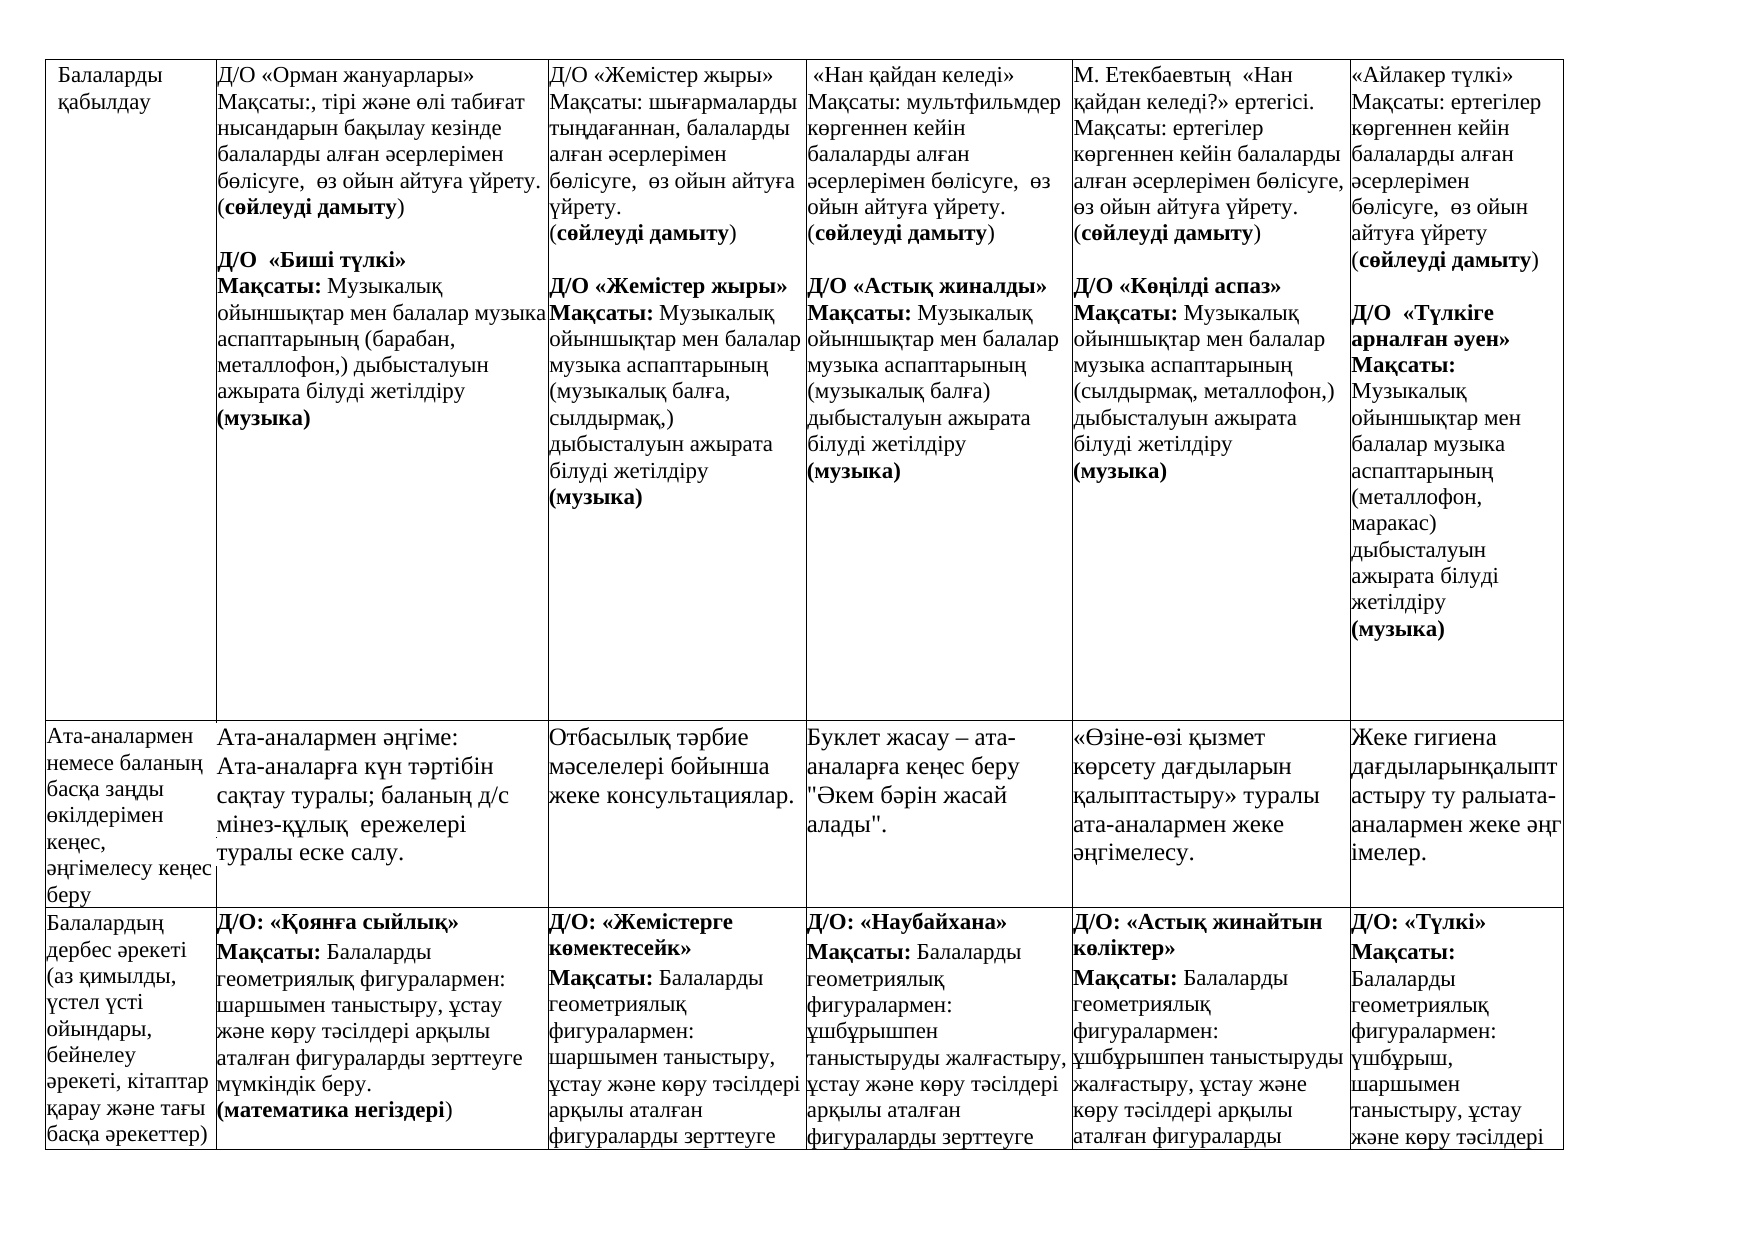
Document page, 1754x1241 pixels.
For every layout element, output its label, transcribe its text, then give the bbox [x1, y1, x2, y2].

table_cell Буклет жасау – ата-аналарға кеңес беру "Әкем бәрін жасай алады". [807, 721, 1072, 907]
table_cell Ата-аналармен әңгіме: Ата-аналарға күн тәртібін сақтау туралы; баланың д/с мінез-құлық ережелері туралы еске салу. [217, 721, 548, 907]
table_cell Отбасылық тәрбие мәселелері бойынша жеке консультациялар. [549, 721, 806, 907]
table_cell Ата-аналармен немесе баланың басқа заңды өкілдерімен кеңес, әңгімелесу кеңес беру [46, 721, 216, 907]
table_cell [1073, 908, 1350, 1149]
table_cell Жеке гигиена дағдыларынқалыптастыру ту ралыата-аналармен жеке әңг імелер. [1351, 721, 1563, 907]
table_cell Д/О «Жемістер жыры» Мақсаты: шығармаларды тыңдағаннан, балаларды алған әсерлерімен бөлісуге, өз ойын айтуға үйрету. (сөйлеуді дамыту) Д/О «Жемістер жыры» Мақсаты: Музыкалық ойыншықтар мен балалар музыка аспаптарының (музыкалық балға, сылдырмақ,) дыбысталуын ажырата білуді жетілдіру (музыка) [549, 60, 806, 720]
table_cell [217, 908, 548, 1149]
table_cell «Нан қайдан келеді» Мақсаты: мультфильмдер көргеннен кейін балаларды алған әсерлерімен бөлісуге, өз ойын айтуға үйрету. (сөйлеуді дамыту) Д/О «Астық жиналды» Мақсаты: Музыкалық ойыншықтар мен балалар музыка аспаптарының (музыкалық балға) дыбысталуын ажырата білуді жетілдіру (музыка) [807, 60, 1072, 720]
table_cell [1351, 908, 1563, 1149]
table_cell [807, 908, 1072, 1149]
table_cell «Айлакер түлкі» Мақсаты: ертегілер көргеннен кейін балаларды алған әсерлерімен бөлісуге, өз ойын айтуға үйрету (сөйлеуді дамыту) Д/О «Түлкіге арналған әуен» Мақсаты: Музыкалық ойыншықтар мен балалар музыка аспаптарының (металлофон, маракас) дыбысталуын ажырата білуді жетілдіру (музыка) [1351, 60, 1563, 720]
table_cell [46, 908, 216, 1149]
table_cell «Өзіне-өзі қызмет көрсету дағдыларын қалыптастыру» туралы ата-аналармен жеке әңгімелесу. [1073, 721, 1350, 907]
table_cell М. Етекбаевтың «Нан қайдан келеді?» ертегісі. Мақсаты: ертегілер көргеннен кейін балаларды алған әсерлерімен бөлісуге, өз ойын айтуға үйрету. (сөйлеуді дамыту) Д/О «Көңілді аспаз» Мақсаты: Музыкалық ойыншықтар мен балалар музыка аспаптарының (сылдырмақ, металлофон,) дыбысталуын ажырата білуді жетілдіру (музыка) [1073, 60, 1350, 720]
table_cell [549, 908, 806, 1149]
table_cell Балаларды қабылдау [46, 60, 216, 720]
table_cell Д/О «Орман жануарлары» Мақсаты:, тірі және өлі табиғат нысандарын бақылау кезінде балаларды алған әсерлерімен бөлісуге, өз ойын айтуға үйрету. (сөйлеуді дамыту) Д/О «Биші түлкі» Мақсаты: Музыкалық ойыншықтар мен балалар музыка аспаптарының (барабан, металлофон,) дыбысталуын ажырата білуді жетілдіру (музыка) [217, 60, 548, 720]
